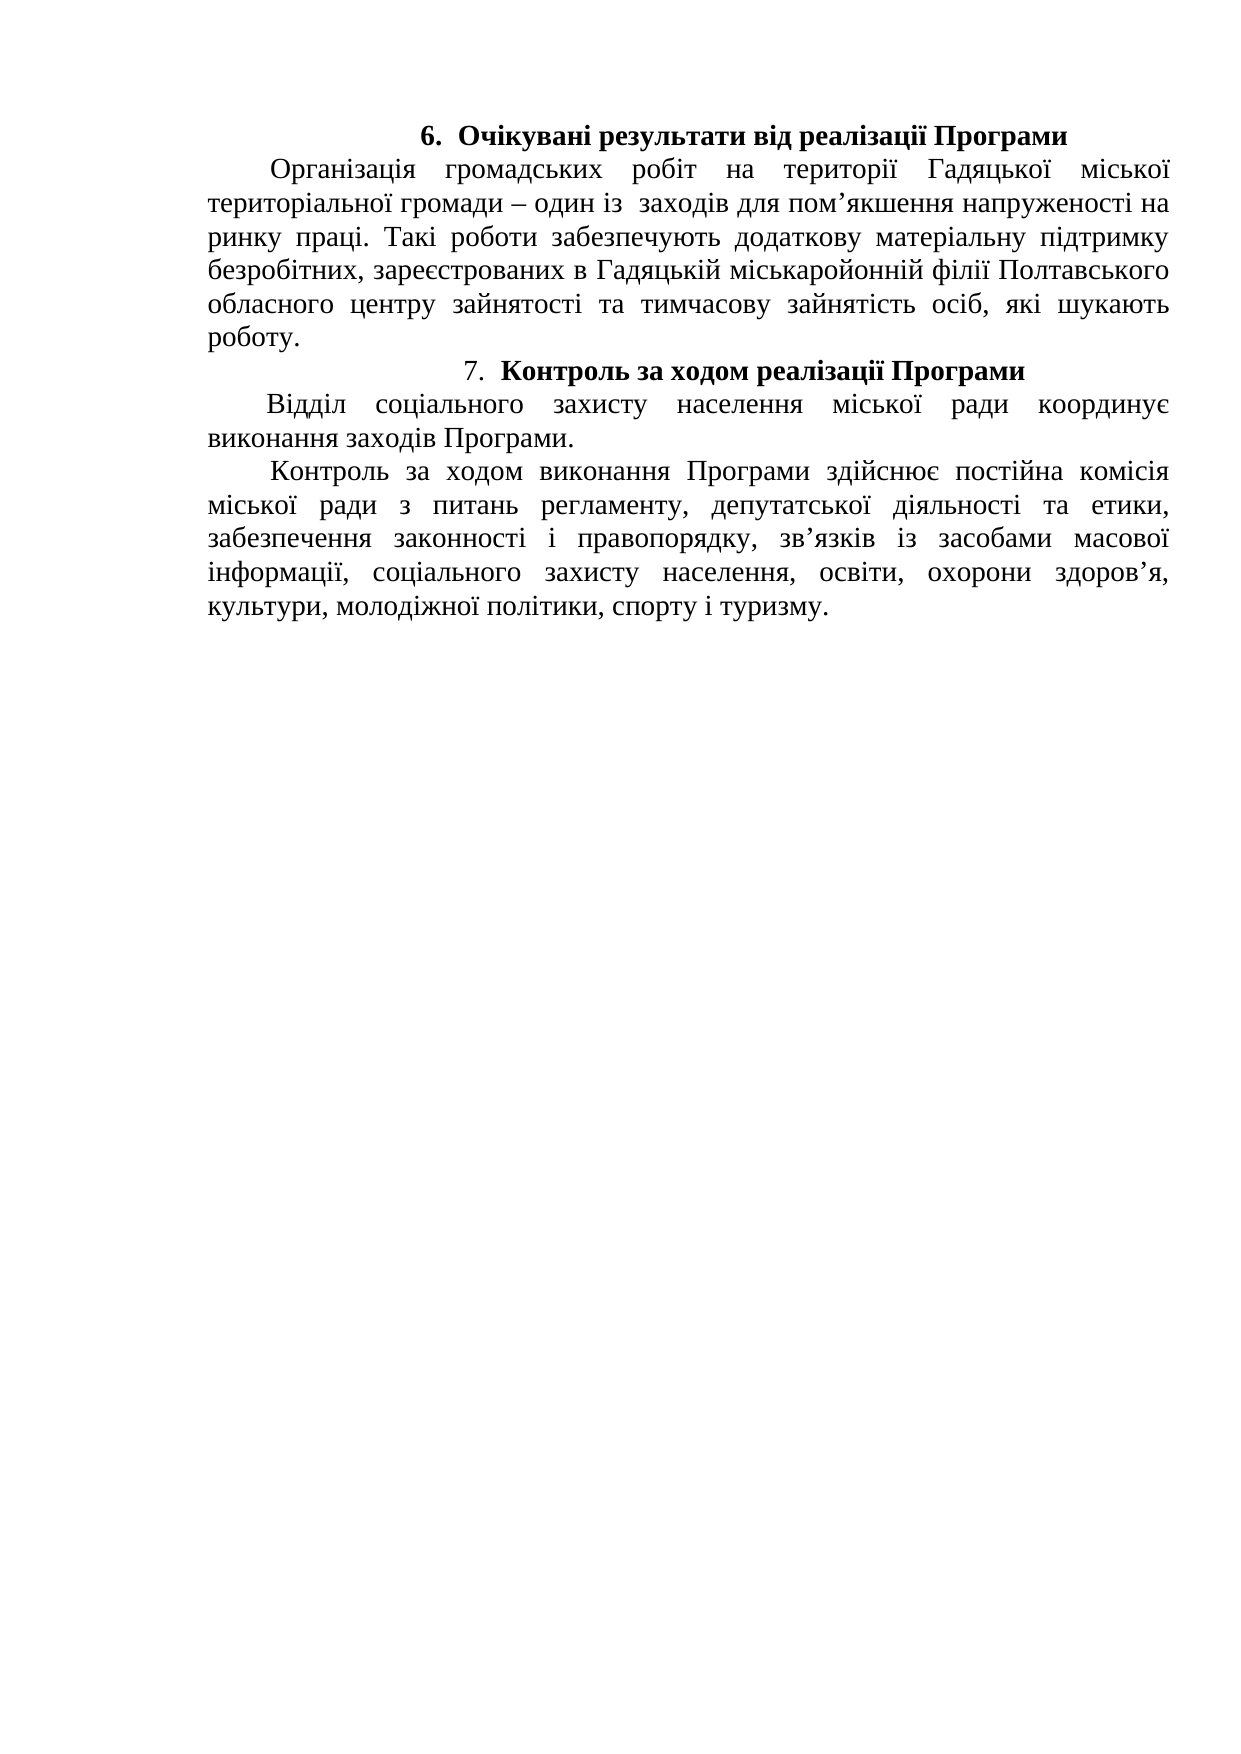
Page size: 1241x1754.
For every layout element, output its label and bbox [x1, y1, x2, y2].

table_cell [196, 118, 1181, 676]
